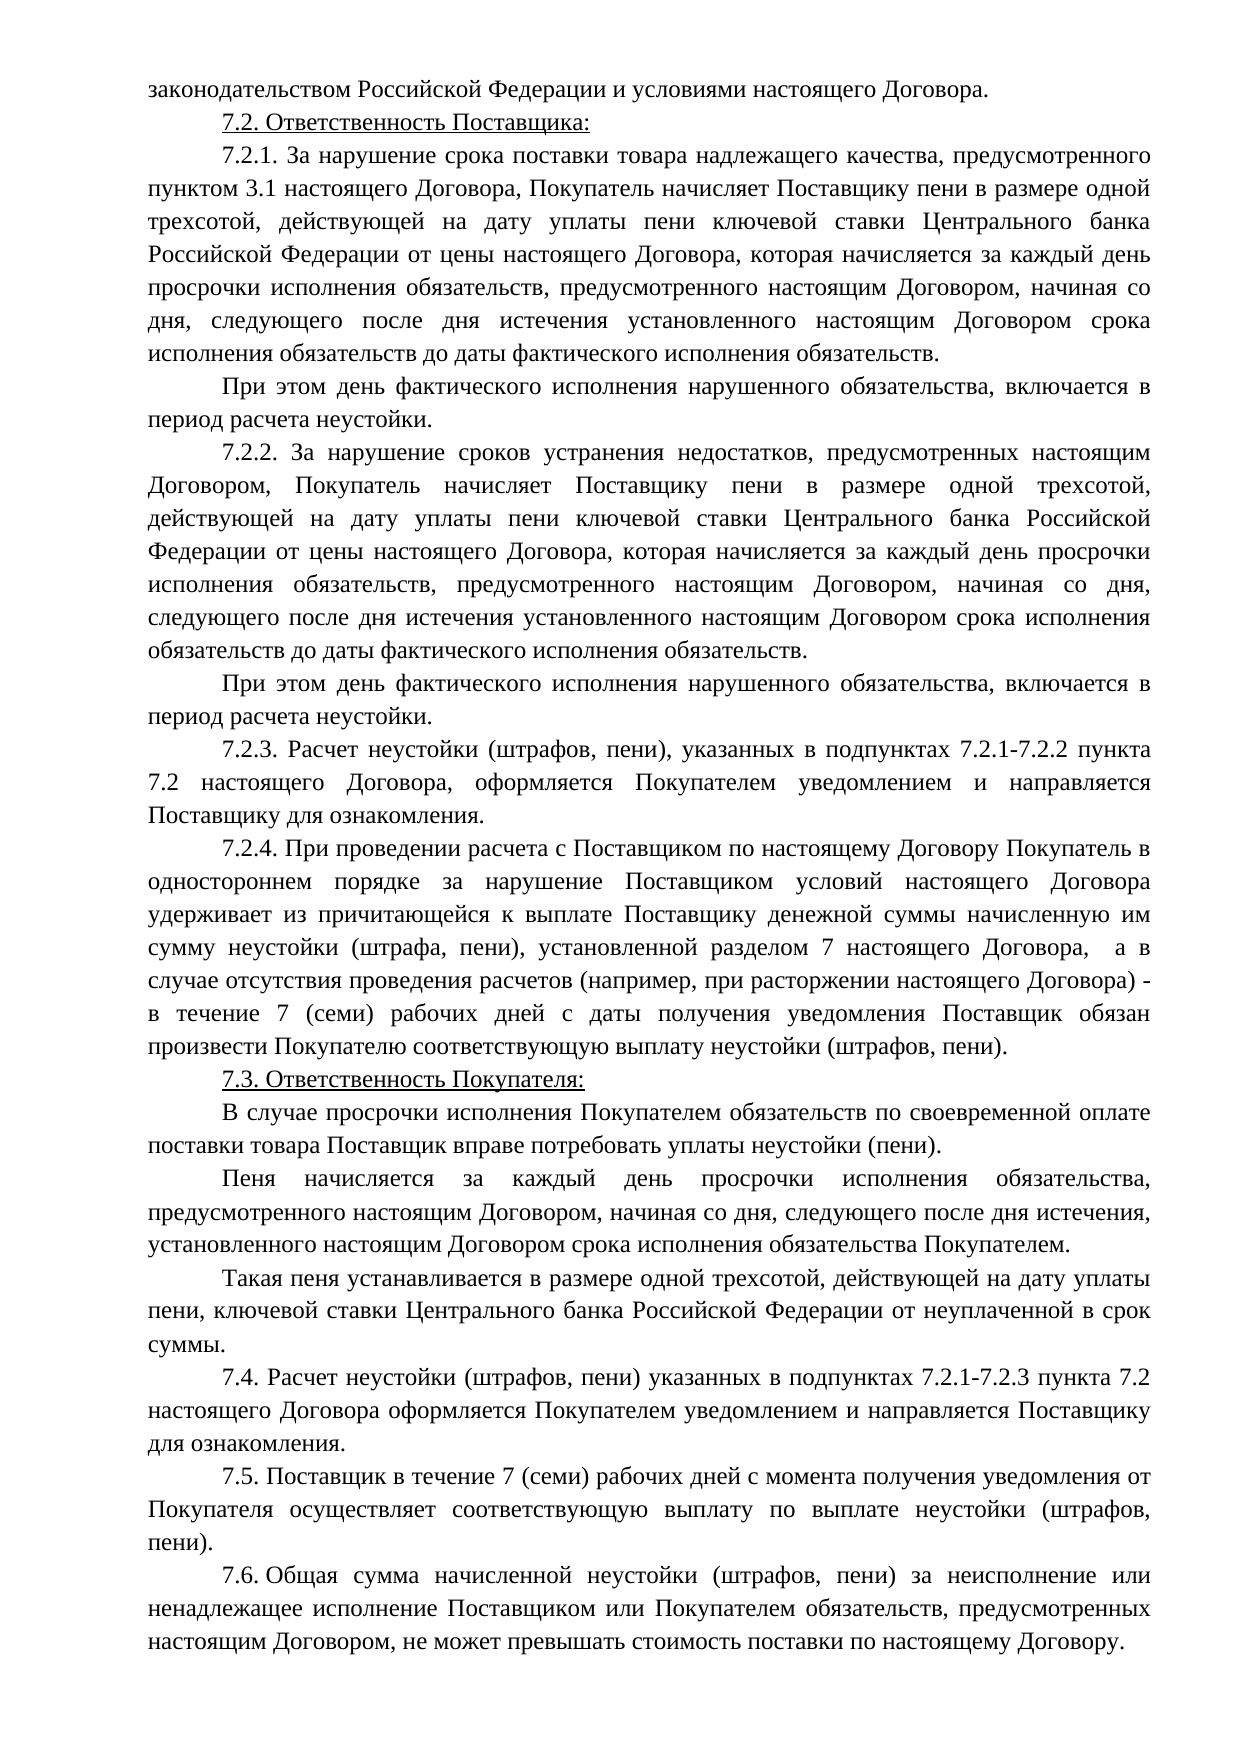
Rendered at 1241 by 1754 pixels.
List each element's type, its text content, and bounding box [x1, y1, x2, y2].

text 7.6. Общая сумма начисленной неустойки (штрафов, пени) за неисполнение или ненадлежащее исполнение Поставщиком или Покупателем обязательств, предусмотренных настоящим Договором, не может превышать стоимость поставки по настоящему Договору. [148, 1560, 1152, 1654]
text 7.5. Поставщик в течение 7 (семи) рабочих дней с момента получения уведомления от Покупателя осуществляет соответствующую выплату по выплате неустойки (штрафов, пени). [148, 1461, 1152, 1556]
text При этом день фактического исполнения нарушенного обязательства, включается в период расчета неустойки. [148, 371, 1152, 433]
text Пеня начисляется за каждый день просрочки исполнения обязательства, предусмотренного настоящим Договором, начиная со дня, следующего после дня истечения, установленного настоящим Договором срока исполнения обязательства Покупателем. [148, 1163, 1152, 1258]
text 7.4. Расчет неустойки (штрафов, пени) указанных в подпунктах 7.2.1-7.2.3 пункта 7.2 настоящего Договора оформляется Покупателем уведомлением и направляется Поставщику для ознакомления. [148, 1362, 1152, 1456]
text 7.2.3. Расчет неустойки (штрафов, пени), указанных в подпунктах 7.2.1-7.2.2 пункта 7.2 настоящего Договора, оформляется Покупателем уведомлением и направляется Поставщику для ознакомления. [148, 734, 1152, 829]
text 7.3. Ответственность Покупателя: [148, 1064, 1152, 1093]
text 7.2.4. При проведении расчета с Поставщиком по настоящему Договору Покупатель в одностороннем порядке за нарушение Поставщиком условий настоящего Договора удерживает из причитающейся к выплате Поставщику денежной суммы начисленную им сумму неустойки (штрафа, пени), установленной разделом 7 настоящего Договора, а в случае отсутствия проведения расчетов (например, при расторжении настоящего Договора) - в течение 7 (семи) рабочих дней с даты получения уведомления Поставщик обязан произвести Покупателю соответствующую выплату неустойки (штрафов, пени). [148, 833, 1152, 1060]
text При этом день фактического исполнения нарушенного обязательства, включается в период расчета неустойки. [148, 668, 1152, 730]
text Такая пеня устанавливается в размере одной трехсотой, действующей на дату уплаты пени, ключевой ставки Центрального банка Российской Федерации от неуплаченной в срок суммы. [148, 1263, 1152, 1357]
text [148, 74, 1152, 103]
text 7.2.2. За нарушение сроков устранения недостатков, предусмотренных настоящим Договором, Покупатель начисляет Поставщику пени в размере одной трехсотой, действующей на дату уплаты пени ключевой ставки Центрального банка Российской Федерации от цены настоящего Договора, которая начисляется за каждый день просрочки исполнения обязательств, предусмотренного настоящим Договором, начиная со дня, следующего после дня истечения установленного настоящим Договором срока исполнения обязательств до даты фактического исполнения обязательств. [148, 437, 1152, 664]
text В случае просрочки исполнения Покупателем обязательств по своевременной оплате поставки товара Поставщик вправе потребовать уплаты неустойки (пени). [148, 1097, 1152, 1159]
text 7.2. Ответственность Поставщика: [148, 107, 1152, 136]
text 7.2.1. За нарушение срока поставки товара надлежащего качества, предусмотренного пунктом 3.1 настоящего Договора, Покупатель начисляет Поставщику пени в размере одной трехсотой, действующей на дату уплаты пени ключевой ставки Центрального банка Российской Федерации от цены настоящего Договора, которая начисляется за каждый день просрочки исполнения обязательств, предусмотренного настоящим Договором, начиная со дня, следующего после дня истечения установленного настоящим Договором срока исполнения обязательств до даты фактического исполнения обязательств. [148, 140, 1152, 367]
